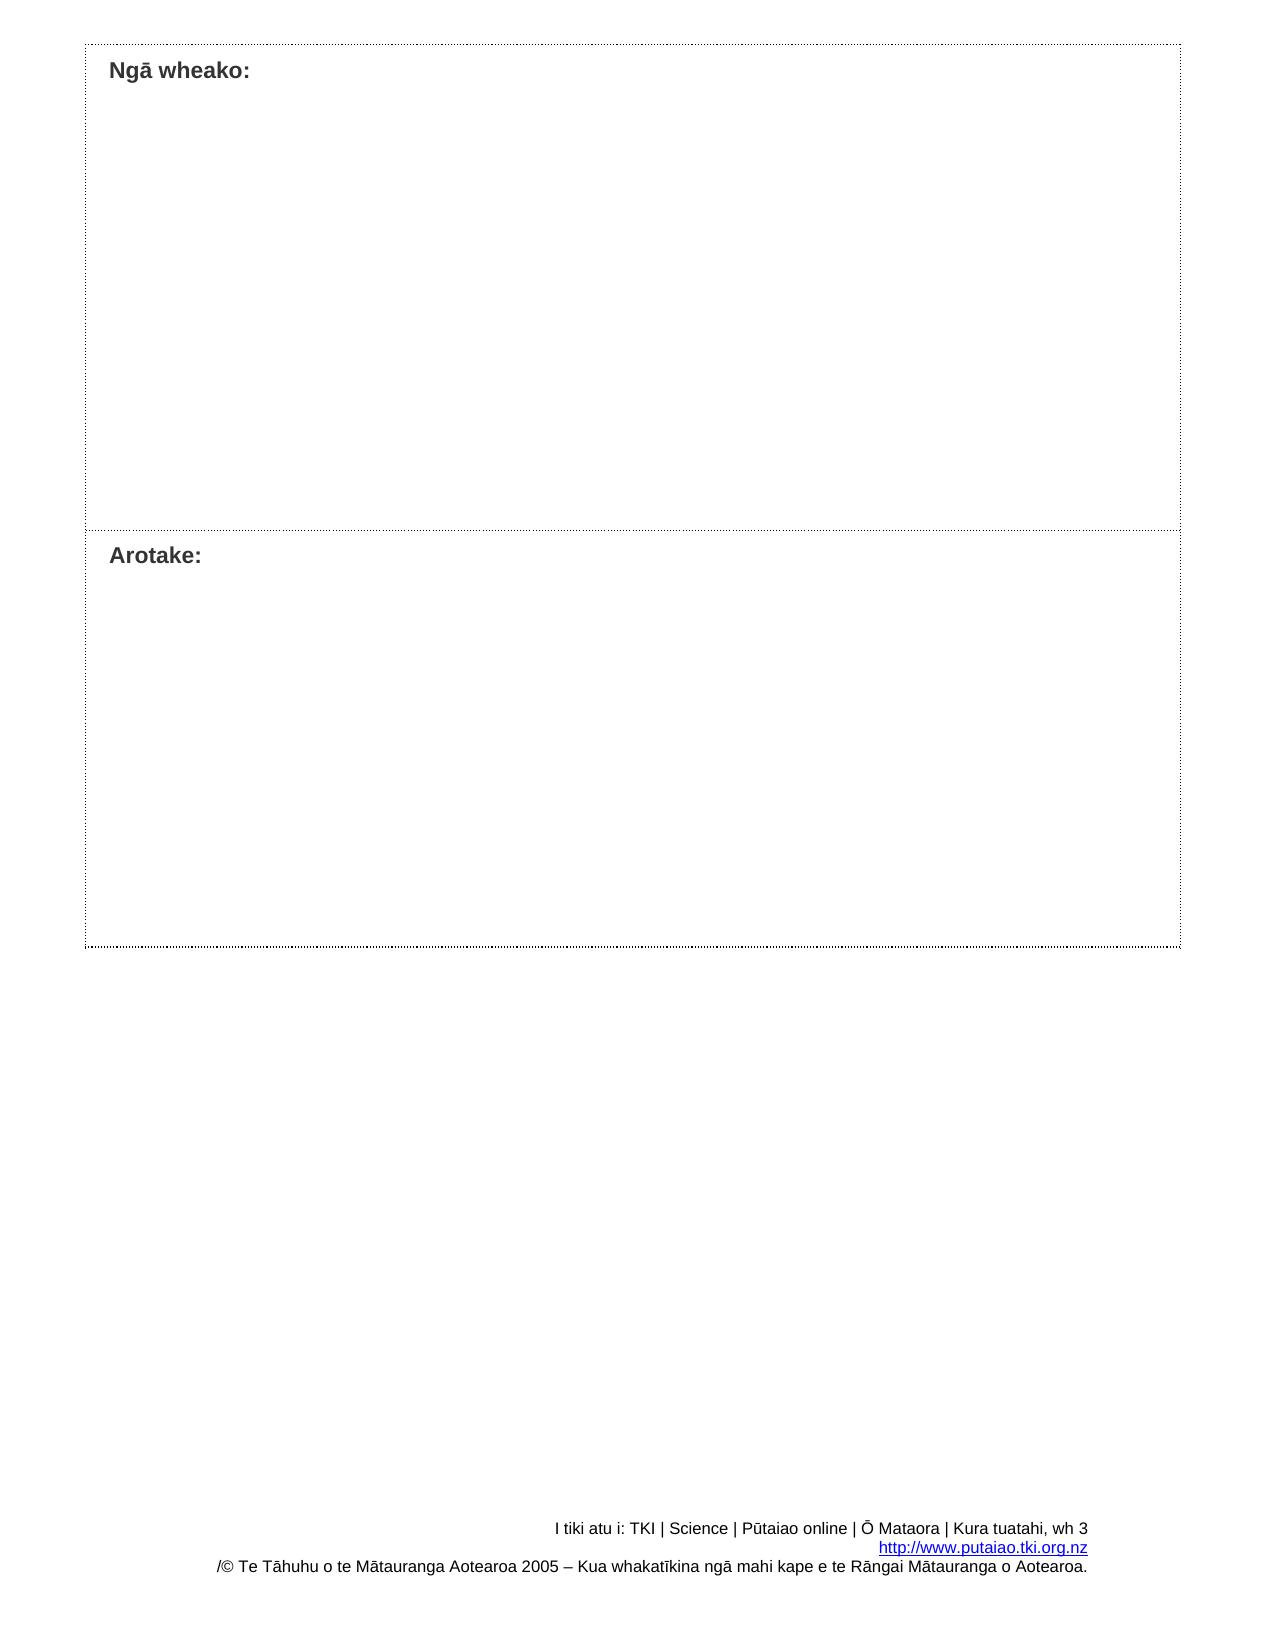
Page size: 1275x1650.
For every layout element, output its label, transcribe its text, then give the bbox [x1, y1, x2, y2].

table_cell Ngā wheako: [85, 44, 1180, 530]
table_cell Arotake: [85, 530, 1180, 946]
